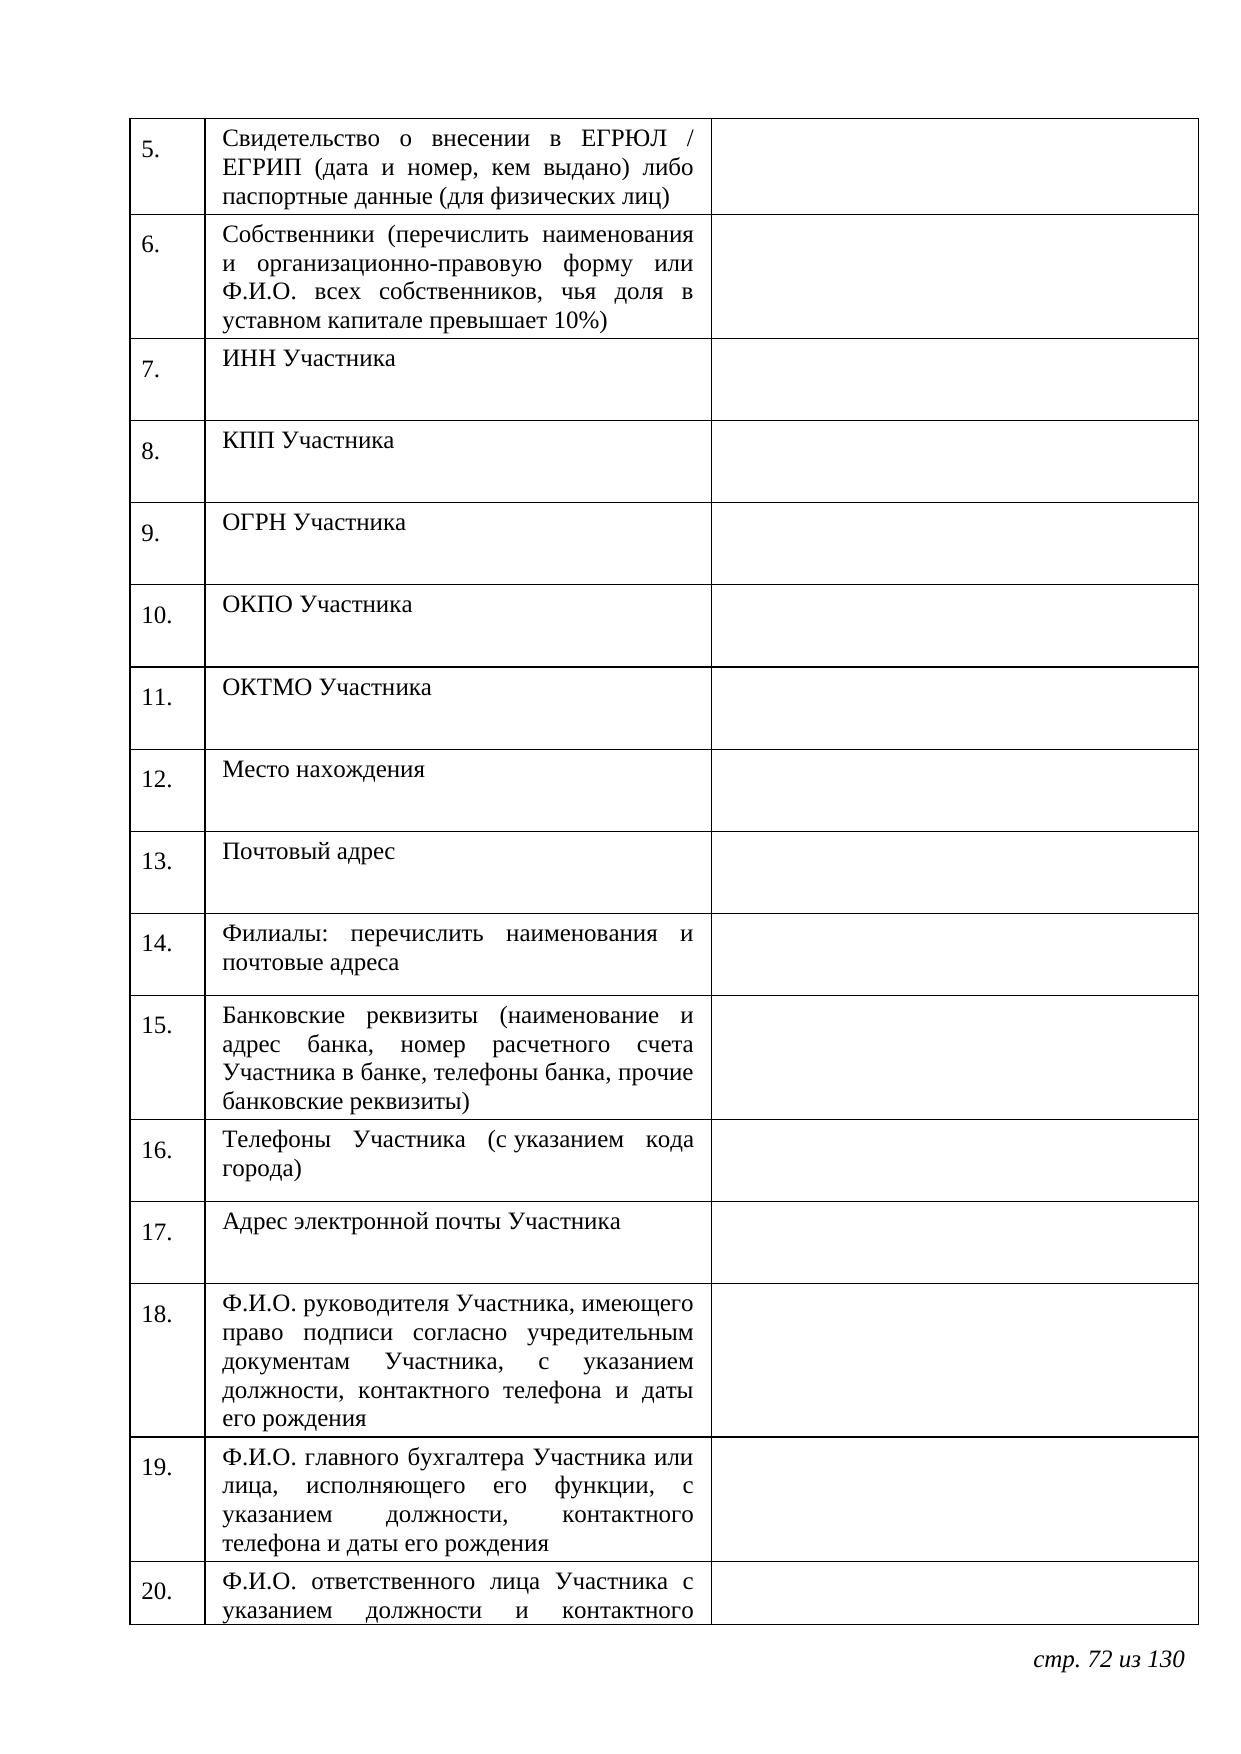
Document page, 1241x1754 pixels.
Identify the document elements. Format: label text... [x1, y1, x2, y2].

table_cell [712, 996, 1198, 1119]
table_cell Адрес электронной почты Участника [206, 1202, 711, 1283]
table_cell [131, 1438, 204, 1561]
table_cell Телефоны Участника (с указанием кода города) [206, 1120, 711, 1201]
table_cell ОГРН Участника [206, 503, 711, 584]
table_cell [712, 215, 1198, 338]
table_cell [131, 914, 204, 995]
table_cell [712, 119, 1198, 214]
table_cell [131, 421, 204, 502]
table_cell [131, 1120, 204, 1201]
table_cell Почтовый адрес [206, 832, 711, 913]
table_cell [131, 215, 204, 338]
table_cell Ф.И.О. главного бухгалтера Участника или лица, исполняющего его функции, с указанием должности, контактного телефона и даты его рождения [206, 1438, 711, 1561]
table_cell [131, 1562, 204, 1623]
table_cell ИНН Участника [206, 339, 711, 420]
table_cell [131, 996, 204, 1119]
table_cell Ф.И.О. руководителя Участника, имеющего право подписи согласно учредительным документам Участника, с указанием должности, контактного телефона и даты его рождения [206, 1284, 711, 1436]
table_cell [131, 585, 204, 666]
table_cell [712, 339, 1198, 420]
table_cell Банковские реквизиты (наименование и адрес банка, номер расчетного счета Участника в банке, телефоны банка, прочие банковские реквизиты) [206, 996, 711, 1119]
table_cell Филиалы: перечислить наименования и почтовые адреса [206, 914, 711, 995]
table_cell [712, 1202, 1198, 1283]
table_cell [131, 668, 204, 748]
table_cell [712, 1284, 1198, 1436]
table_cell ОКТМО Участника [206, 668, 711, 748]
table_cell [712, 421, 1198, 502]
table_cell [712, 668, 1198, 748]
table_cell [131, 119, 204, 214]
table_cell [712, 832, 1198, 913]
table_cell КПП Участника [206, 421, 711, 502]
table_cell [131, 832, 204, 913]
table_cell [206, 1562, 711, 1623]
table_cell Собственники (перечислить наименования и организационно-правовую форму или Ф.И.О. всех собственников, чья доля в уставном капитале превышает 10%) [206, 215, 711, 338]
table_cell [712, 1120, 1198, 1201]
table_cell [131, 503, 204, 584]
table_cell [712, 1438, 1198, 1561]
table_cell Место нахождения [206, 750, 711, 831]
table_cell [712, 585, 1198, 666]
table_cell [131, 1284, 204, 1436]
table_cell [131, 750, 204, 831]
table_cell [712, 1562, 1198, 1623]
table_cell [712, 750, 1198, 831]
table_cell [712, 914, 1198, 995]
table_cell Свидетельство о внесении в ЕГРЮЛ / ЕГРИП (дата и номер, кем выдано) либо паспортные данные (для физических лиц) [206, 119, 711, 214]
table_cell ОКПО Участника [206, 585, 711, 666]
table_cell [131, 339, 204, 420]
table_cell [131, 1202, 204, 1283]
table_cell [712, 503, 1198, 584]
